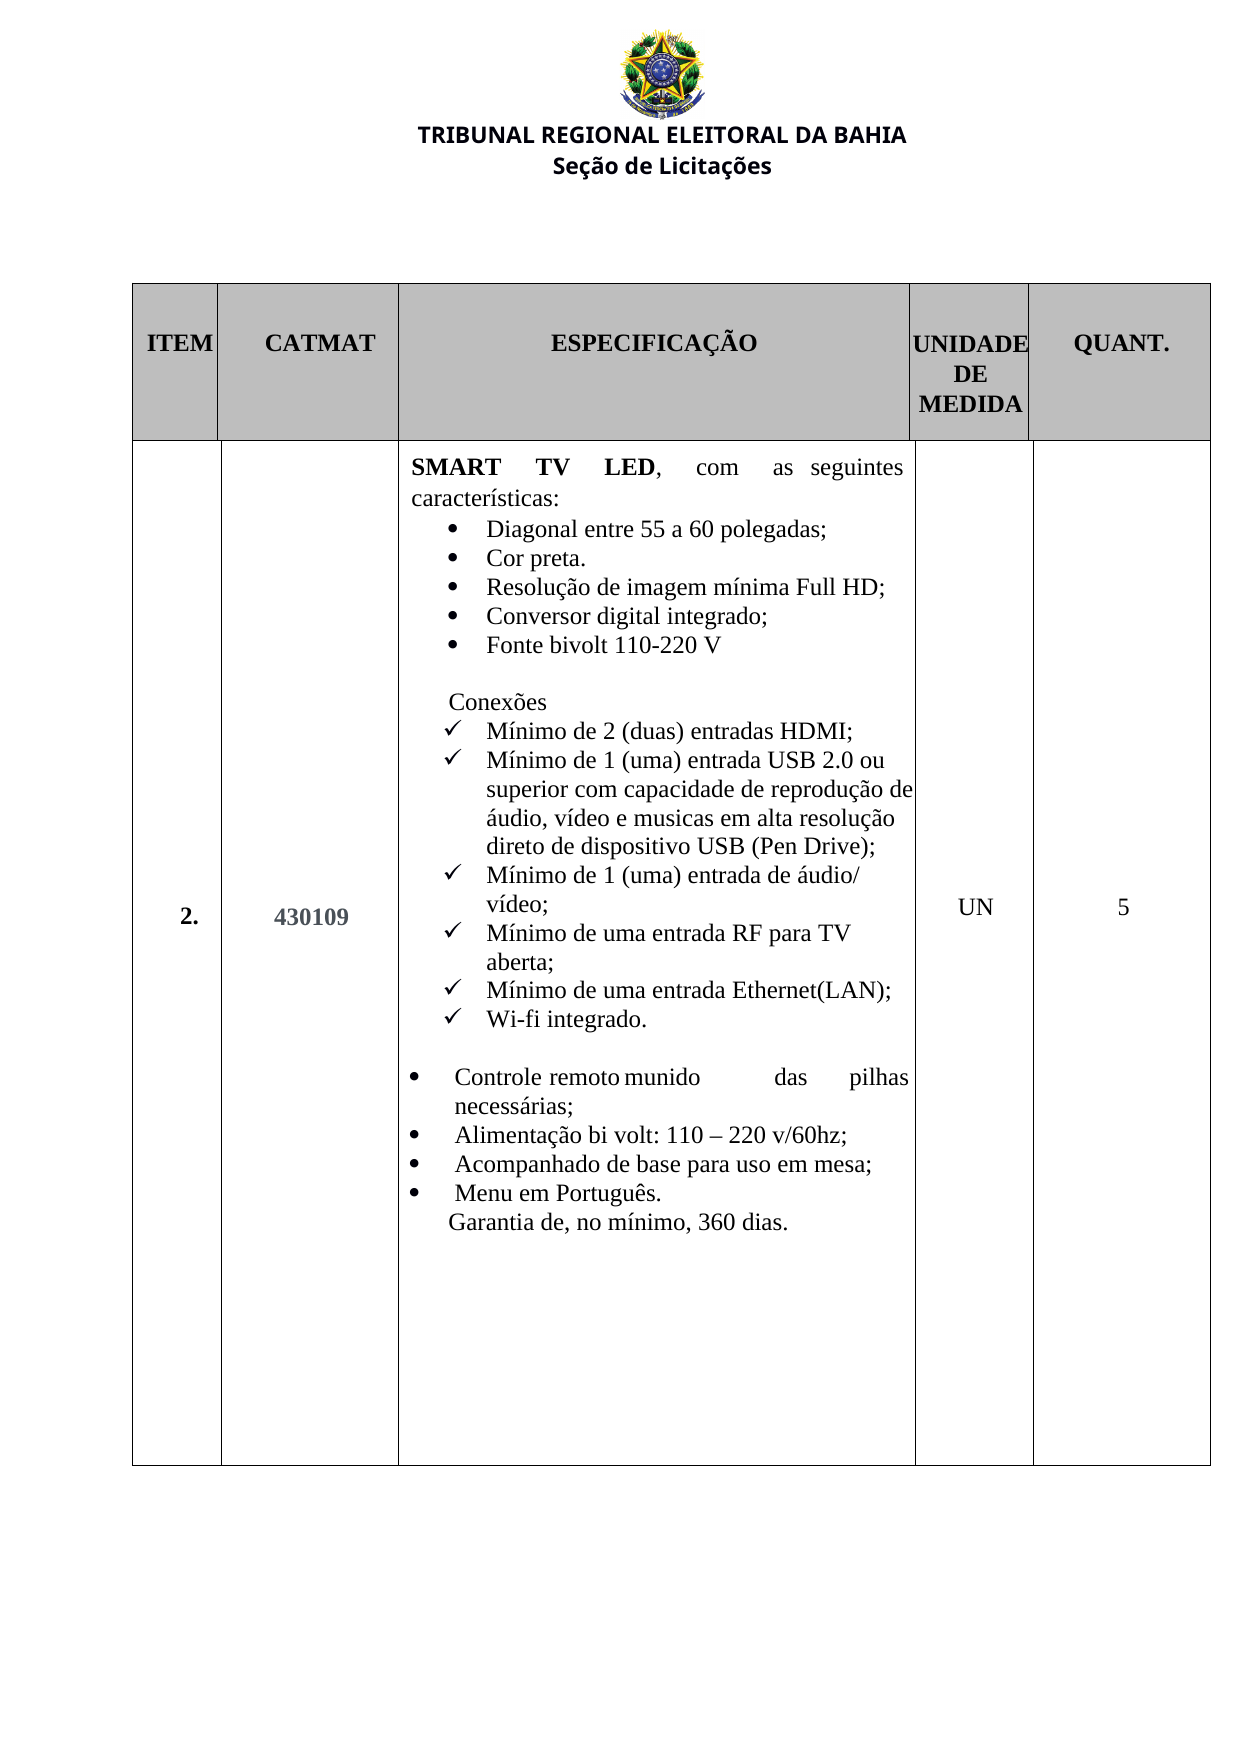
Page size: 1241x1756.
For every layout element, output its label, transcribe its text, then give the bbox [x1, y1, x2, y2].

table_cell UN [916, 441, 1033, 1465]
table_header QUANT. [1029, 284, 1210, 440]
table_header UNIDADE DE MEDIDA [910, 284, 1028, 440]
table_header CATMAT [218, 284, 398, 440]
table_cell 2. [133, 441, 221, 1465]
table_header ITEM [133, 284, 217, 440]
table_header ESPECIFICAÇÃO [399, 284, 909, 440]
table_cell 5 [1034, 441, 1210, 1465]
table_cell 430109 [222, 441, 398, 1465]
picture [619, 29, 705, 120]
table_cell SMART TV LED, com as seguintes características: Diagonal entre 55 a 60 polegadas; Cor preta. Resolução de imagem mínima Full HD; Conversor digital integrado; Fonte bivolt 110-220 V Conexões Mínimo de 2 (duas) entradas HDMI; Mínimo de 1 (uma) entrada USB 2.0 ou superior com capacidade de reprodução de áudio, vídeo e musicas em alta resolução direto de dispositivo USB (Pen Drive); Mínimo de 1 (uma) entrada de áudio/ vídeo; Mínimo de uma entrada RF para TV aberta; Mínimo de uma entrada Ethernet(LAN); Wi-fi integrado. Controle remoto munido das pilhas necessárias; Alimentação bi volt: 110 – 220 v/60hz; Acompanhado de base para uso em mesa; Menu em Português. Garantia de, no mínimo, 360 dias. [399, 441, 915, 1465]
